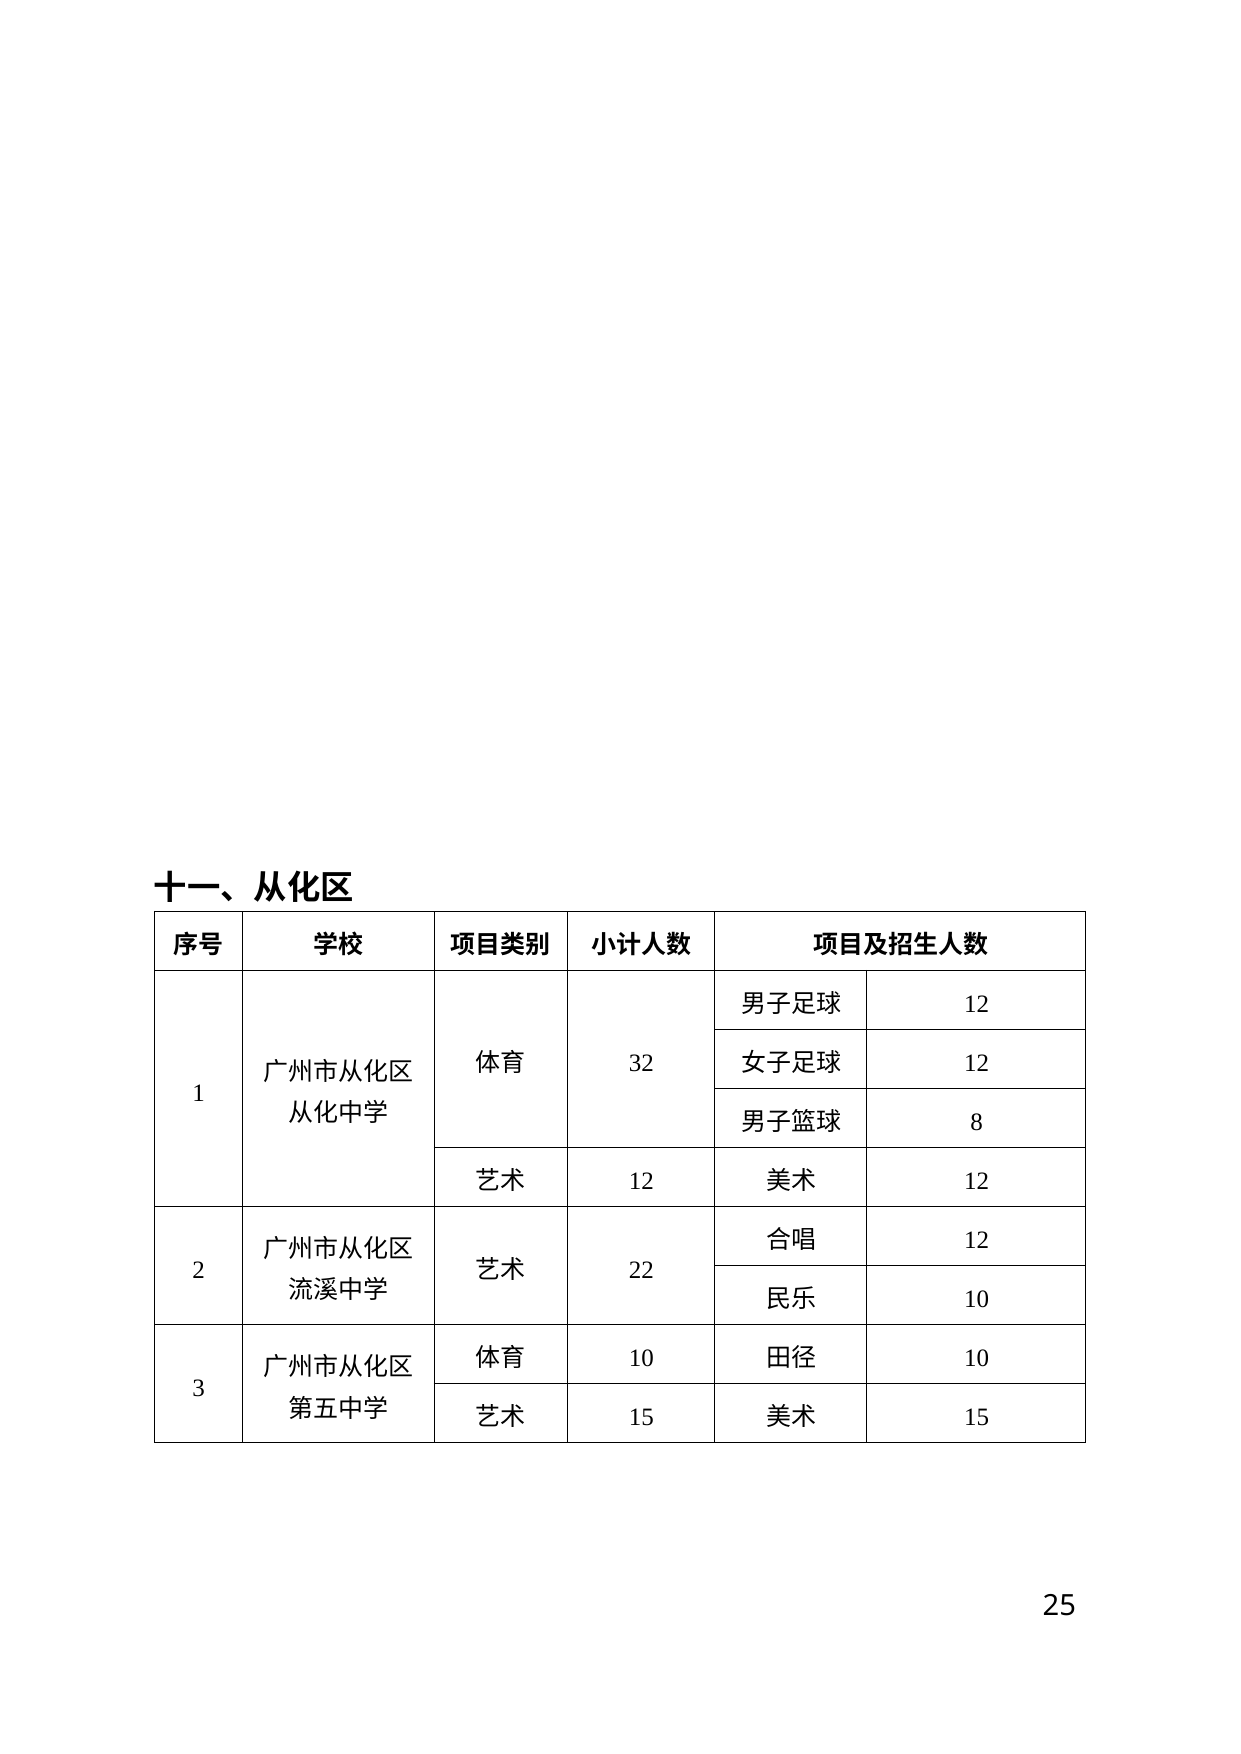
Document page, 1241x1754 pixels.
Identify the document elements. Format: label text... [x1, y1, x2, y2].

table_cell 男子足球 [715, 971, 866, 1029]
table_header 学校 [243, 912, 434, 970]
table_cell 广州市从化区 第五中学 [243, 1325, 434, 1442]
table_cell 8 [867, 1089, 1085, 1147]
table_cell 15 [568, 1384, 714, 1442]
table_cell 艺术 [435, 1207, 567, 1324]
table_cell 1 [155, 971, 242, 1206]
table_header 小计人数 [568, 912, 714, 970]
table_header 项目类别 [435, 912, 567, 970]
table_cell 广州市从化区流溪中学 [243, 1207, 434, 1324]
table_cell 民乐 [715, 1266, 866, 1324]
table_cell 22 [568, 1207, 714, 1324]
table_cell 2 [155, 1207, 242, 1324]
table_cell 男子篮球 [715, 1089, 866, 1147]
table_header 项目及招生人数 [715, 912, 1085, 970]
table_cell 12 [867, 971, 1085, 1029]
table_cell 3 [155, 1325, 242, 1442]
table_cell 体育 [435, 971, 567, 1147]
table_cell 艺术 [435, 1384, 567, 1442]
table_cell 15 [867, 1384, 1085, 1442]
table_cell 艺术 [435, 1148, 567, 1206]
table_cell 体育 [435, 1325, 567, 1383]
table_cell 田径 [715, 1325, 866, 1383]
table_cell 10 [867, 1266, 1085, 1324]
table_cell 合唱 [715, 1207, 866, 1265]
table_cell 12 [568, 1148, 714, 1206]
table_cell 美术 [715, 1148, 866, 1206]
text 十一、从化区 [153, 852, 1087, 911]
table_cell 10 [867, 1325, 1085, 1383]
table_cell 10 [568, 1325, 714, 1383]
table_header 序号 [155, 912, 242, 970]
table_cell 12 [867, 1148, 1085, 1206]
table_cell 美术 [715, 1384, 866, 1442]
table_cell 女子足球 [715, 1030, 866, 1088]
table_cell 32 [568, 971, 714, 1147]
table_cell 12 [867, 1030, 1085, 1088]
table_cell 广州市从化区从化中学 [243, 971, 434, 1206]
table_cell 12 [867, 1207, 1085, 1265]
